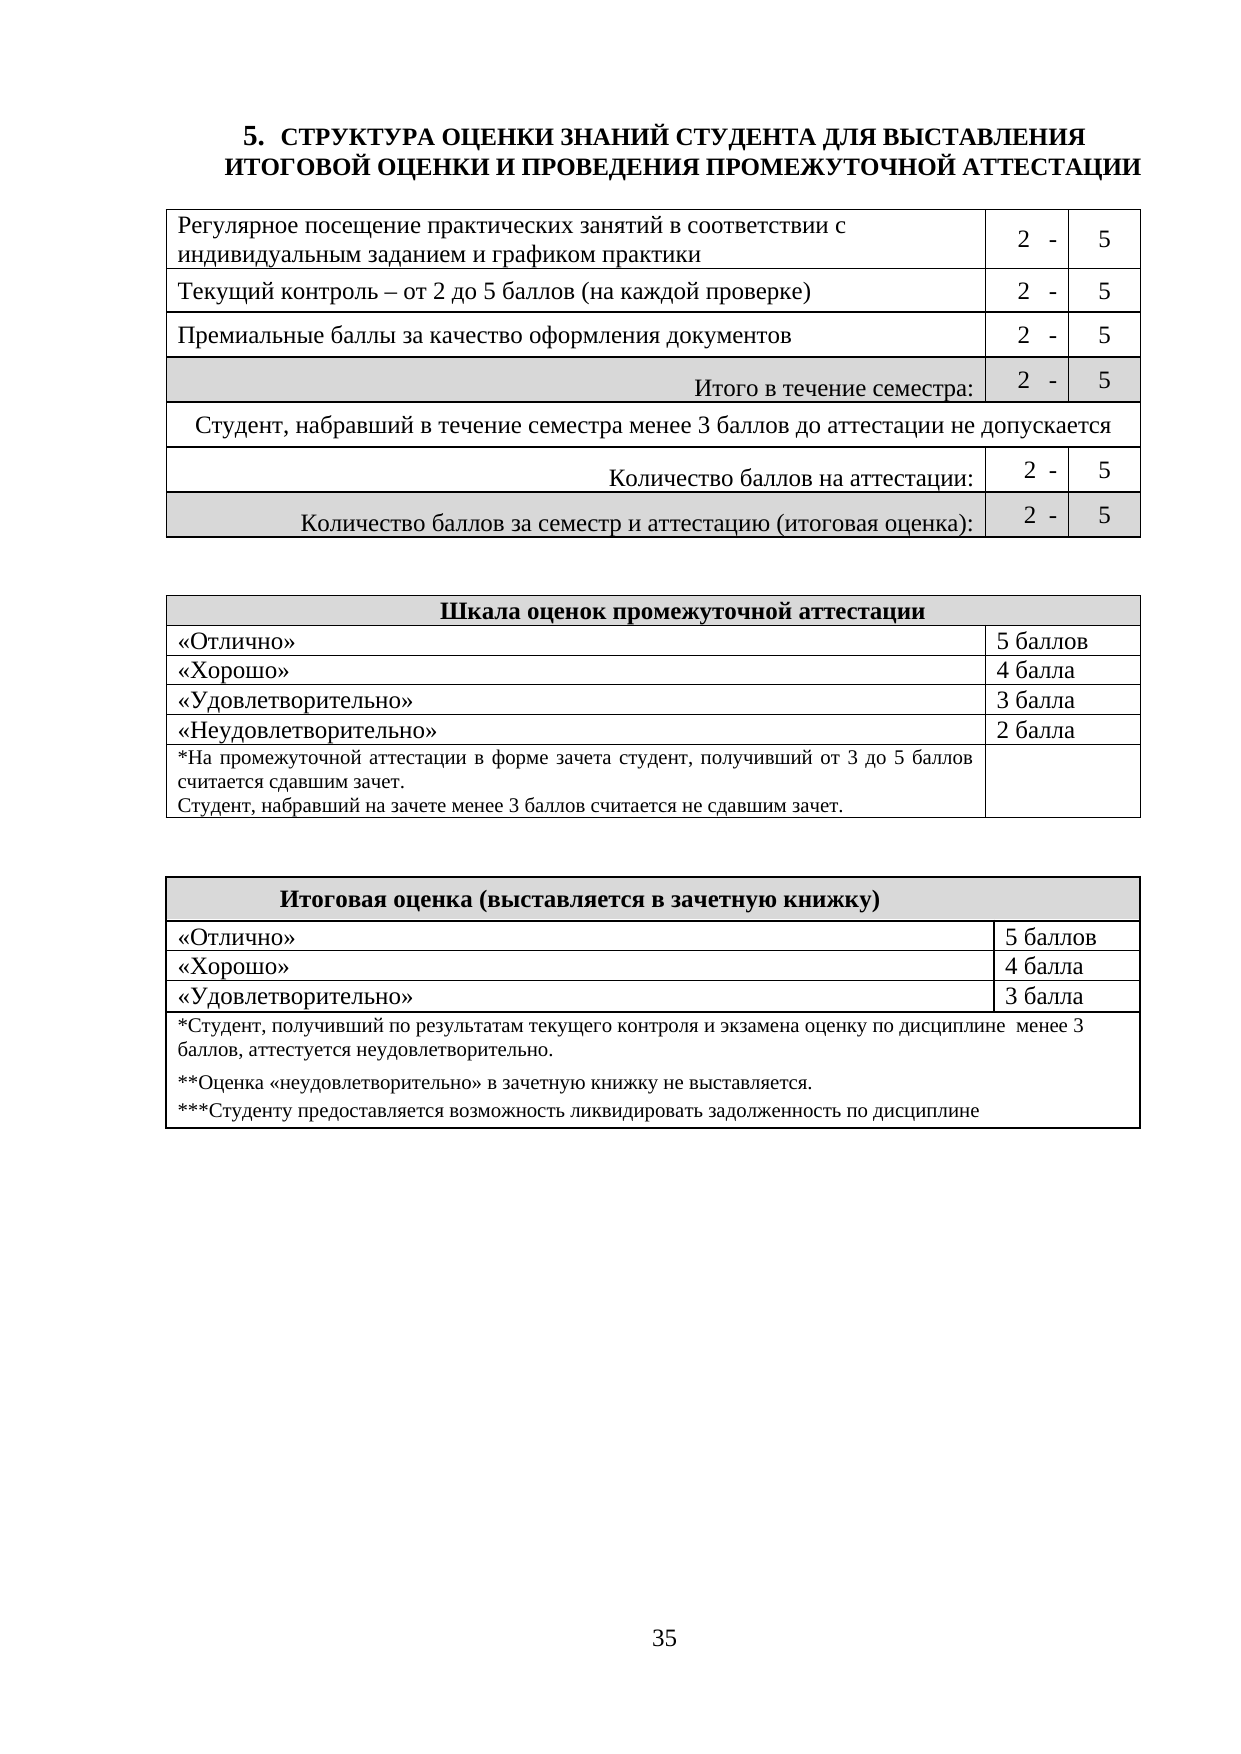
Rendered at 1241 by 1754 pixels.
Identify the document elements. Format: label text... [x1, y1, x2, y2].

table_cell «Отлично» [167, 626, 985, 654]
table_cell 5 [1069, 269, 1140, 311]
table_cell 3 балла [986, 685, 1140, 714]
table_header Регулярное посещение практических занятий в соответствии с индивидуальным заданием и графиком практики [167, 210, 985, 268]
table_cell 4 балла [995, 951, 1139, 980]
table_cell 2 - [986, 448, 1068, 491]
table_cell [986, 745, 1140, 817]
table_cell «Удовлетворительно» [167, 981, 993, 1011]
table_header Шкала оценок промежуточной аттестации [167, 596, 1140, 625]
table_cell 5 [1069, 313, 1140, 356]
table_cell **Оценка «неудовлетворительно» в зачетную книжку не выставляется. [167, 1070, 1139, 1098]
table_header Итоговая оценка (выставляется в зачетную книжку) [167, 878, 994, 919]
table_cell 5 баллов [986, 626, 1140, 654]
subtitle СТРУКТУРА ОЦЕНКИ ЗНАНИЙ СТУДЕНТА ДЛЯ ВЫСТАВЛЕНИЯ ИТОГОВОЙ ОЦЕНКИ И ПРОВЕДЕНИЯ ПРОМЕЖУТОЧНОЙ АТТЕСТАЦИИ [177, 118, 1152, 180]
table_cell Количество баллов на аттестации: [167, 448, 985, 491]
table_cell ***Студенту предоставляется возможность ликвидировать задолженность по дисциплине [167, 1098, 1139, 1127]
table_cell *Студент, получивший по результатам текущего контроля и экзамена оценку по дисциплине менее 3 баллов, аттестуется неудовлетворительно. [167, 1013, 1139, 1070]
table_cell 4 балла [986, 656, 1140, 684]
table_cell 2 - [986, 493, 1068, 536]
table_cell «Неудовлетворительно» [167, 715, 985, 744]
table_cell 5 [1069, 493, 1140, 536]
table_cell Итого в течение семестра: [167, 358, 985, 401]
table_cell «Отлично» [167, 922, 993, 950]
table_header 5 [1069, 210, 1140, 268]
table_cell 2 - [986, 358, 1068, 401]
table_cell 2 - [986, 313, 1068, 356]
table_cell Студент, набравший в течение семестра менее 3 баллов до аттестации не допускается [167, 403, 1140, 446]
table_cell Количество баллов за семестр и аттестацию (итоговая оценка): [167, 493, 985, 536]
table_cell 5 баллов [995, 922, 1139, 950]
table_header [994, 878, 1067, 919]
table_cell «Удовлетворительно» [167, 685, 985, 714]
table_cell «Хорошо» [167, 951, 993, 980]
table_cell Текущий контроль – от 2 до 5 баллов (на каждой проверке) [167, 269, 985, 311]
table_cell *На промежуточной аттестации в форме зачета студент, получивший от 3 до 5 баллов считается сдавшим зачет. Студент, набравший на зачете менее 3 баллов считается не сдавшим зачет. [167, 745, 985, 817]
table_cell 5 [1069, 358, 1140, 401]
table_cell 5 [1069, 448, 1140, 491]
table_header 2 - [986, 210, 1068, 268]
table_cell Премиальные баллы за качество оформления документов [167, 313, 985, 356]
table_cell 2 - [986, 269, 1068, 311]
table_cell «Хорошо» [167, 656, 985, 684]
table_cell 2 балла [986, 715, 1140, 744]
table_cell 3 балла [995, 981, 1139, 1011]
table_header [1067, 878, 1139, 919]
